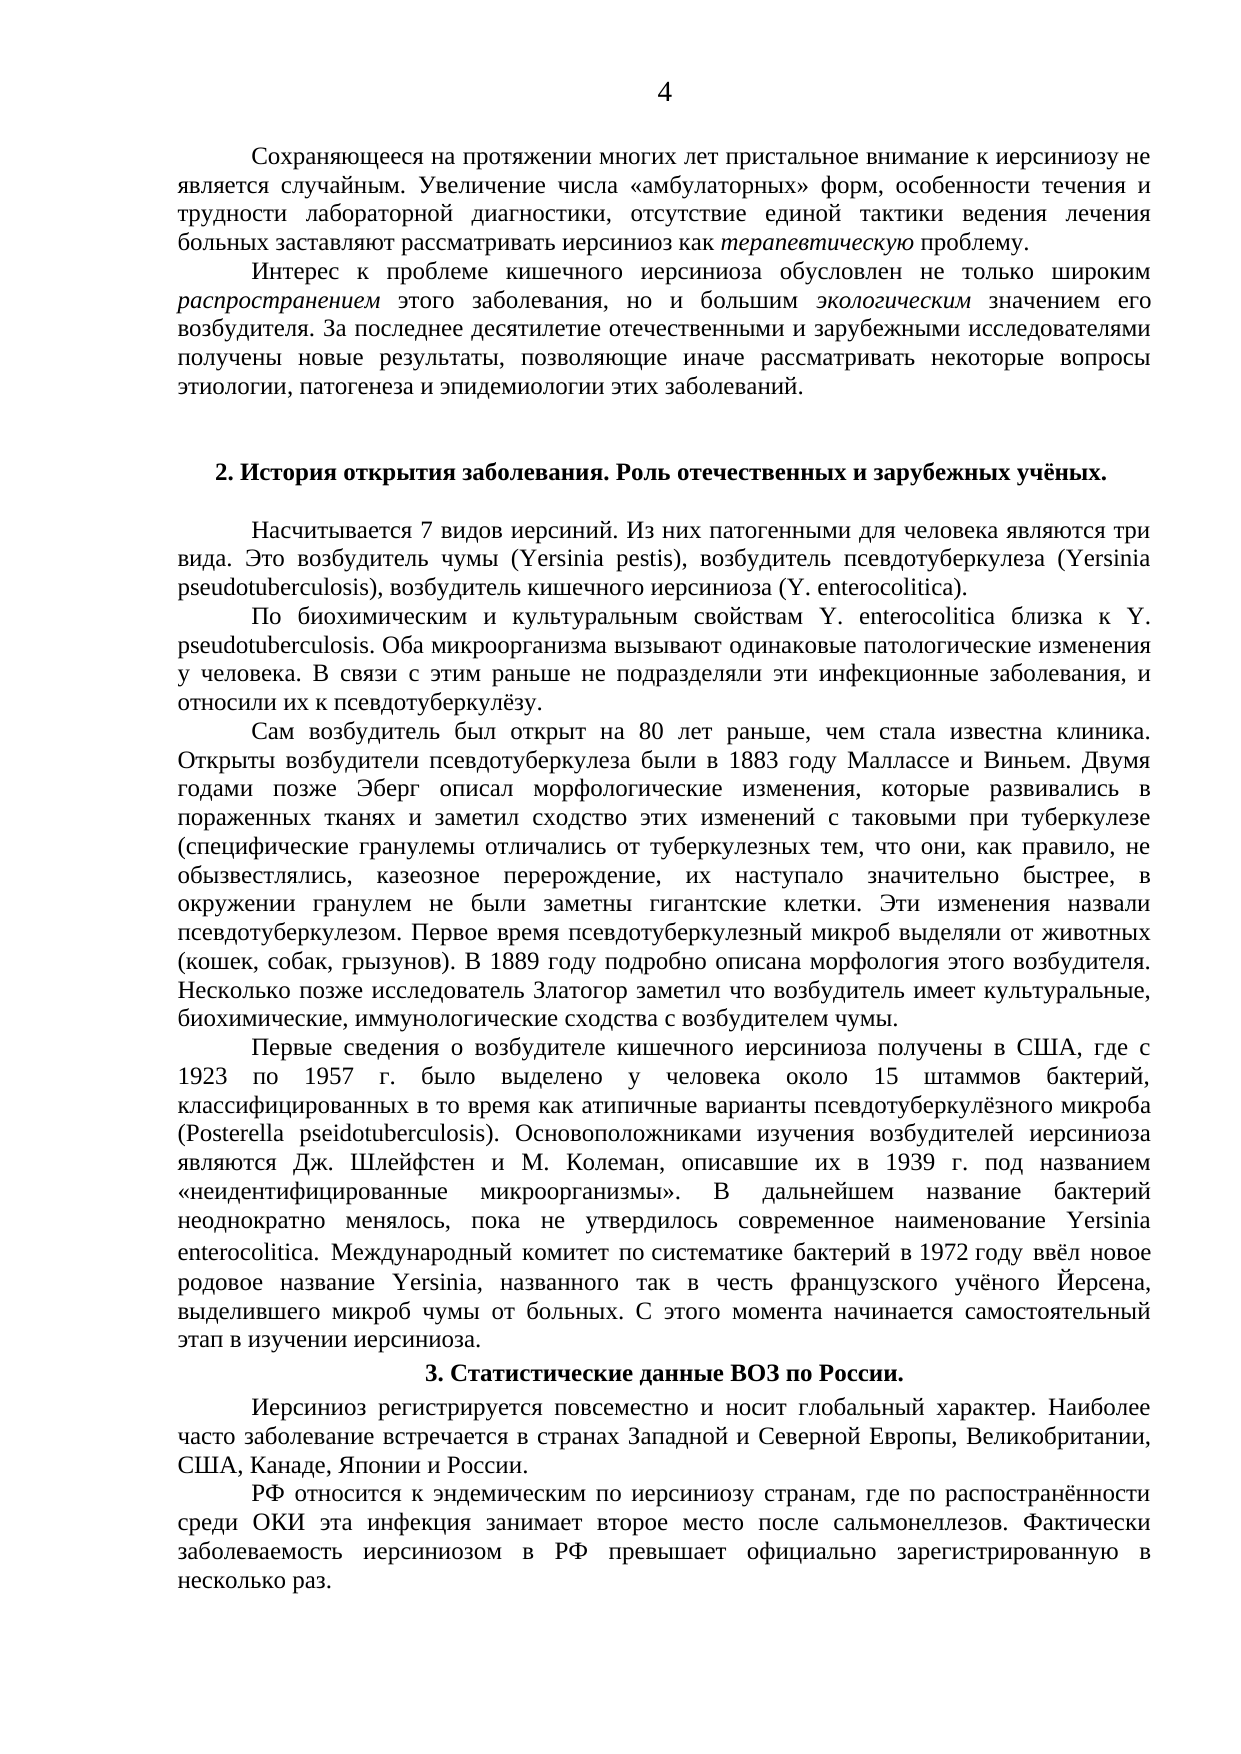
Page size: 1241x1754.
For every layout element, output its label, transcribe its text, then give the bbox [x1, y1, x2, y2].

text Сам возбудитель был открыт на 80 лет раньше, чем стала известна клиника. Открыты возбудители псевдотуберкулеза были в 1883 году Маллассе и Виньем. Двумя годами позже Эберг описал морфологические изменения, которые развивались в пораженных тканях и заметил сходство этих изменений с таковыми при туберкулезе (специфические гранулемы отличались от туберкулезных тем, что они, как правило, не обызвестлялись, казеозное перерождение, их наступало значительно быстрее, в окружении гранулем не были заметны гигантские клетки. Эти изменения назвали псевдотуберкулезом. Первое время псевдотуберкулезный микроб выделяли от животных (кошек, собак, грызунов). В 1889 году подробно описана морфология этого возбудителя. Несколько позже исследователь Златогор заметил что возбудитель имеет культуральные, биохимические, иммунологические сходства с возбудителем чумы. [177, 716, 1152, 1032]
text РФ относится к эндемическим по иерсиниозу странам, где по распостранённости среди ОКИ эта инфекция занимает второе место после сальмонеллезов. Фактически заболеваемость иерсиниозом в РФ превышает официально зарегистрированную в несколько раз. [177, 1478, 1152, 1593]
text Сохраняющееся на протяжении многих лет пристальное внимание к иерсиниозу не является случайным. Увеличение числа «амбулаторных» форм, особенности течения и трудности лабораторной диагностики, отсутствие единой тактики ведения лечения больных заставляют рассматривать иерсиниоз как терапевтическую проблему. [177, 118, 1152, 256]
text По биохимическим и культуральным свойствам Y. enterocolitica близка к Y. pseudotuberculosis. Оба микроорганизма вызывают одинаковые патологические изменения у человека. В связи с этим раньше не подразделяли эти инфекционные заболевания, и относили их к псевдотуберкулёзу. [177, 601, 1152, 716]
text Интерес к проблеме кишечного иерсиниоза обусловлен не только широким распространением этого заболевания, но и большим экологическим значением его возбудителя. За последнее десятилетие отечественными и зарубежными исследователями получены новые результаты, позволяющие иначе рассматривать некоторые вопросы этиологии, патогенеза и эпидемиологии этих заболеваний. [177, 256, 1152, 400]
text Иерсиниоз регистрируется повсеместно и носит глобальный характер. Наиболее часто заболевание встречается в странах Западной и Северной Европы, Великобритании, США, Канаде, Японии и России. [177, 1392, 1152, 1478]
text 3. Статистические данные ВОЗ по России. [177, 1358, 1152, 1387]
text 2. История открытия заболевания. Роль отечественных и зарубежных учёных. [215, 457, 1152, 486]
text Первые сведения о возбудителе кишечного иерсиниоза получены в США, где с 1923 по . было выделено у человека около 15 штаммов бактерий, классифицированных в то время как атипичные варианты псевдотуберкулёзного микроба (Posterella pseidotuberculosis). Основоположниками изучения возбудителей иерсиниоза являются Дж. Шлейфстен и М. Колеман, описавшие их в . под названием «неидентифицированные микроорганизмы». В дальнейшем название бактерий неоднократно менялось, пока не утвердилось современное наименование Yersinia enterocolitica. Международный комитет по систематике бактерий в 1972 году ввёл новое родовое название Yersinia, названного так в честь французского учёного Йерсена, выделившего микроб чумы от больных. С этого момента начинается самостоятельный этап в изучении иерсиниоза. [177, 1032, 1152, 1353]
text Насчитывается 7 видов иерсиний. Из них патогенными для человека являются три вида. Это возбудитель чумы (Yersinia pestis), возбудитель псевдотуберкулеза (Yersinia pseudotuberculosis), возбудитель кишечного иерсиниоза (Y. еnterocolitica). [177, 515, 1152, 601]
